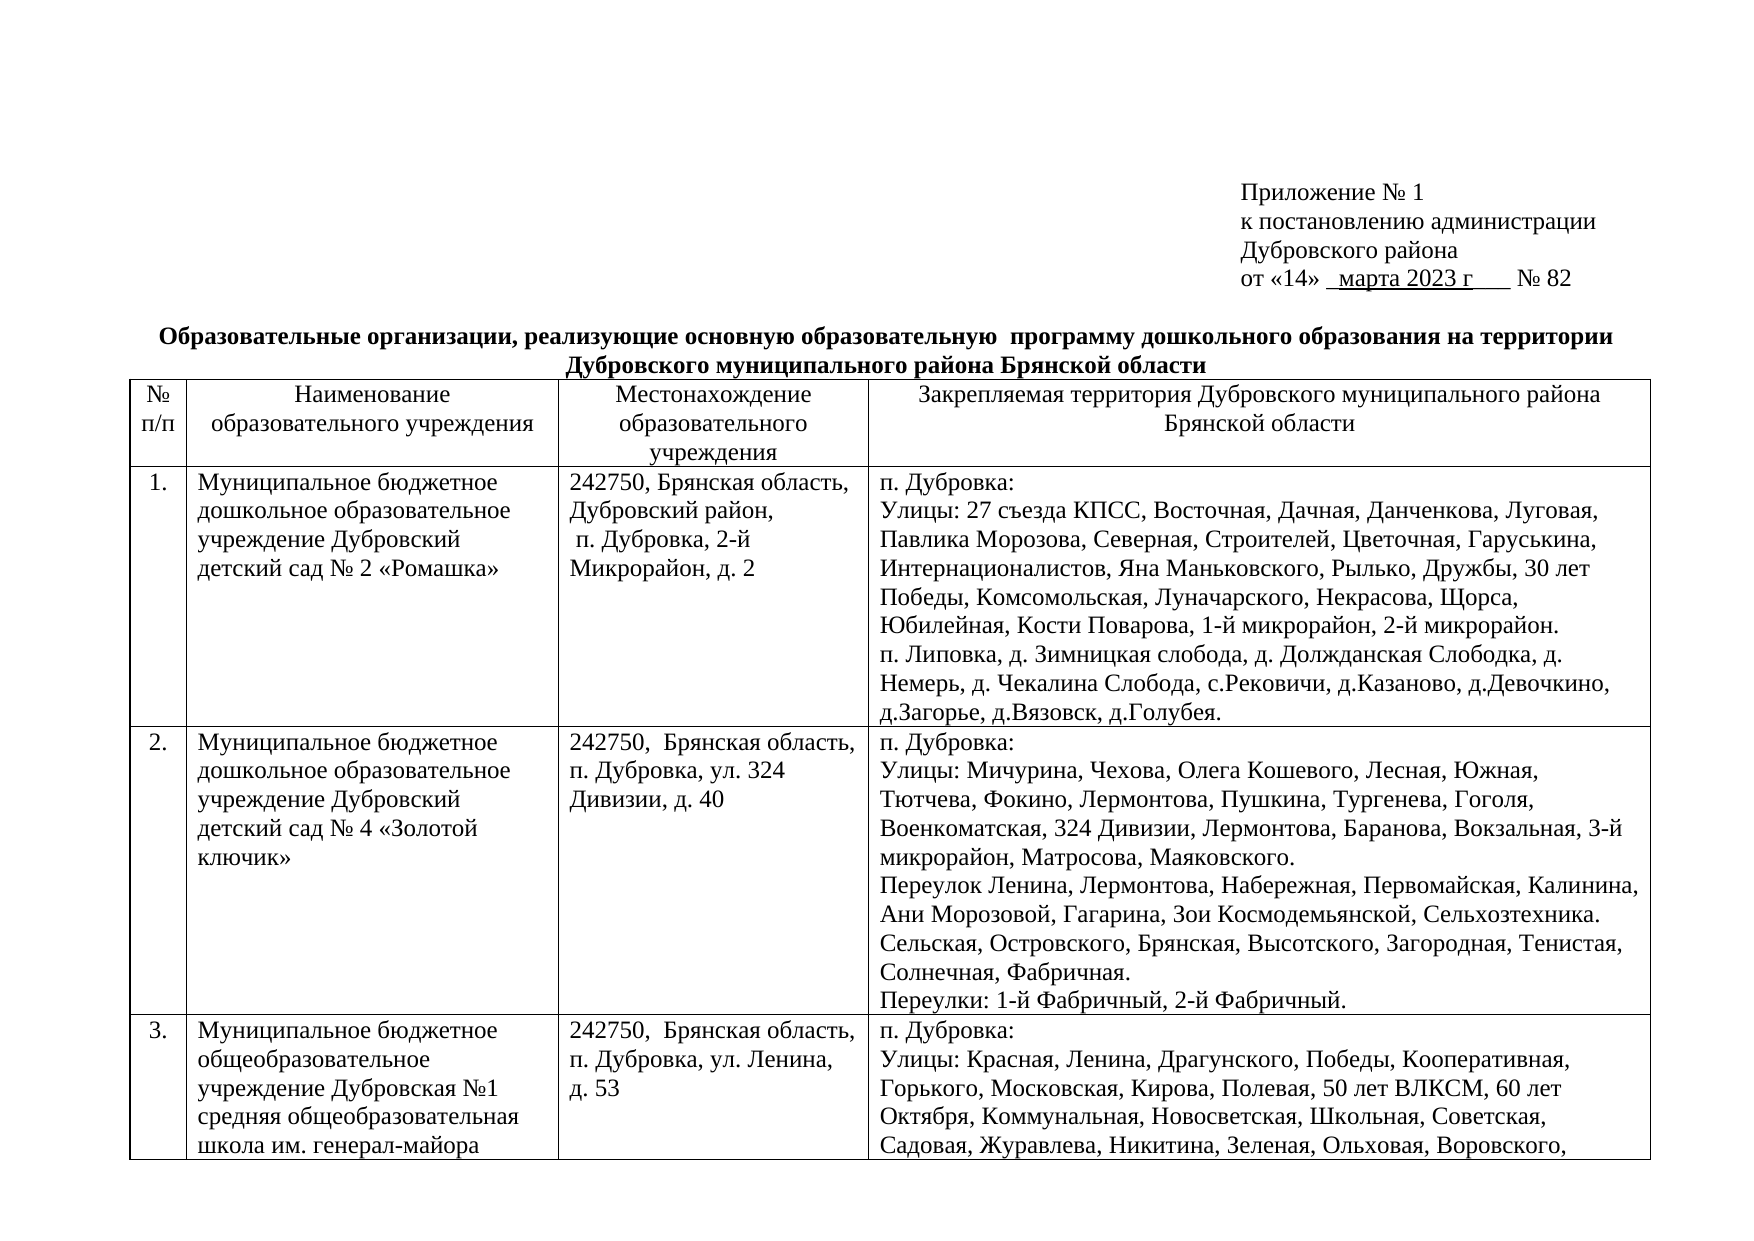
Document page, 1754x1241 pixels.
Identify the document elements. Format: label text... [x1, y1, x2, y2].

table_header Наименование образовательного учреждения [187, 380, 558, 466]
table_cell 1. [131, 467, 186, 726]
table_cell 2. [131, 727, 186, 1014]
table_cell Муниципальное бюджетное дошкольное образовательное учреждение Дубровский детский сад № 2 «Ромашка» [187, 467, 558, 726]
table_cell 242750, Брянская область, п. Дубровка, ул. 324 Дивизии, д. 40 [559, 727, 868, 1014]
table_cell 3. [131, 1015, 186, 1159]
table_header № п/п [131, 380, 186, 466]
text Образовательные организации, реализующие основную образовательную программу дошкольного образования на территории Дубровского муниципального района Брянской области [118, 321, 1654, 378]
text к постановлению администрации [1240, 206, 1657, 235]
text Дубровского района [1240, 235, 1657, 263]
table_cell Муниципальное бюджетное дошкольное образовательное учреждение Дубровский детский сад № 4 «Золотой ключик» [187, 727, 558, 1014]
table_cell 242750, Брянская область, Дубровский район, п. Дубровка, 2-й Микрорайон, д. 2 [559, 467, 868, 726]
table_header Местонахождение образовательного учреждения [559, 380, 868, 466]
table_header Закрепляемая территория Дубровского муниципального района Брянской области [869, 380, 1650, 466]
text от «14» _марта 2023 г___ № 82 [1240, 263, 1657, 292]
table_cell п. Дубровка: Улицы: 27 съезда КПСС, Восточная, Дачная, Данченкова, Луговая, Павлика Морозова, Северная, Строителей, Цветочная, Гаруськина, Интернационалистов, Яна Маньковского, Рылько, Дружбы, 30 лет Победы, Комсомольская, Луначарского, Некрасова, Щорса, Юбилейная, Кости Поварова, 1-й микрорайон, 2-й микрорайон. п. Липовка, д. Зимницкая слобода, д. Должданская Слободка, д. Немерь, д. Чекалина Слобода, с.Рековичи, д.Казаново, д.Девочкино, д.Загорье, д.Вязовск, д.Голубея. [869, 467, 1650, 726]
table_cell п. Дубровка: Улицы: Мичурина, Чехова, Олега Кошевого, Лесная, Южная, Тютчева, Фокино, Лермонтова, Пушкина, Тургенева, Гоголя, Военкоматская, 324 Дивизии, Лермонтова, Баранова, Вокзальная, 3-й микрорайон, Матросова, Маяковского. Переулок Ленина, Лермонтова, Набережная, Первомайская, Калинина, Ани Морозовой, Гагарина, Зои Космодемьянской, Сельхозтехника. Сельская, Островского, Брянская, Высотского, Загородная, Тенистая, Солнечная, Фабричная. Переулки: 1-й Фабричный, 2-й Фабричный. [869, 727, 1650, 1014]
text Приложение № 1 [1240, 177, 1657, 206]
table_cell 242750, Брянская область, п. Дубровка, ул. Ленина, д. 53 [559, 1015, 868, 1159]
